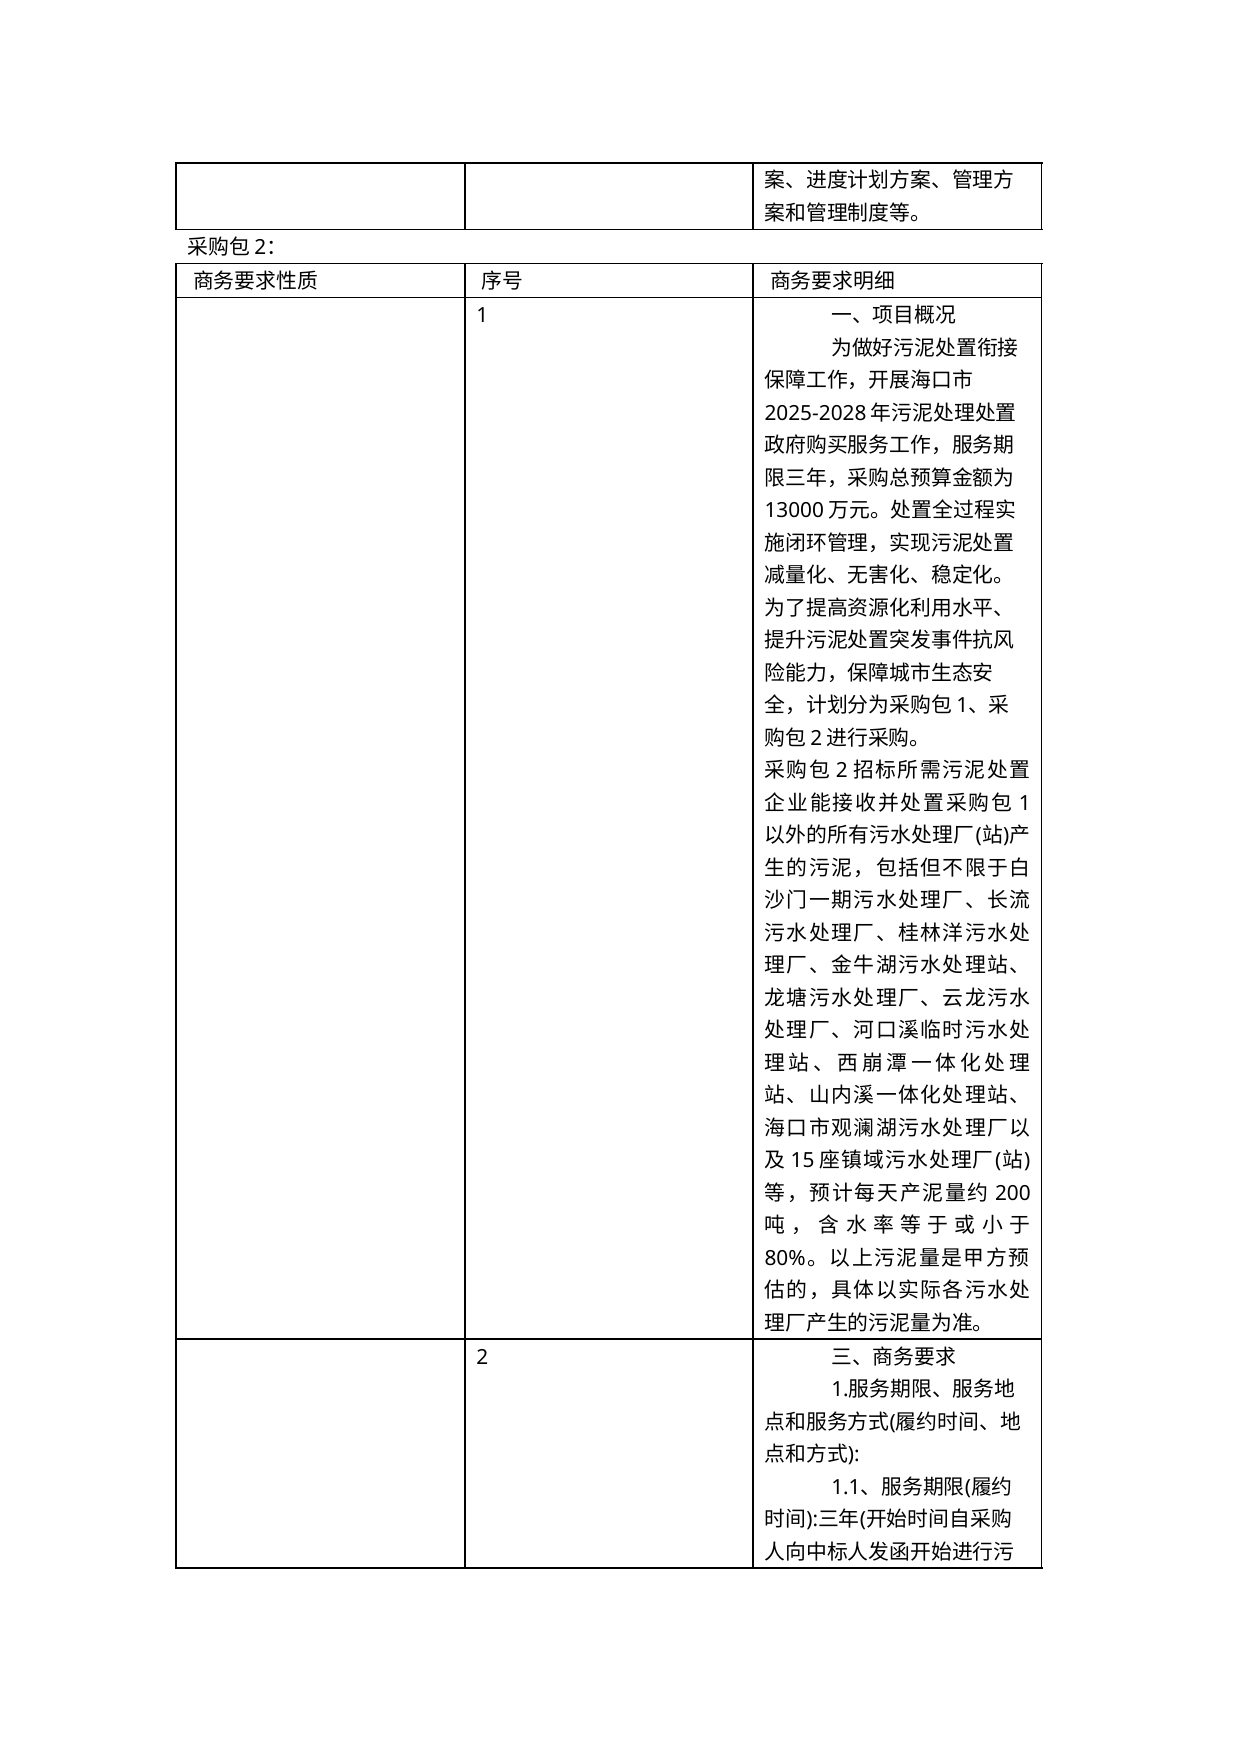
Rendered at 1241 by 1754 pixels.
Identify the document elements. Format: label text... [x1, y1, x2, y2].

table_header 序号 [466, 264, 752, 297]
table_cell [754, 1340, 1041, 1567]
table_cell 3 [466, 164, 752, 228]
table_cell 2 [466, 1340, 752, 1567]
table_cell 一、项目概况 为做好污泥处置衔接保障工作，开展海口市2025-2028年污泥处理处置政府购买服务工作，服务期限三年，采购总预算金额为13000万元。处置全过程实施闭环管理，实现污泥处置减量化、无害化、稳定化。为了提高资源化利用水平、提升污泥处置突发事件抗风险能力，保障城市生态安全，计划分为采购包1、采购包2进行采购。 采购包2招标所需污泥处置企业能接收并处置采购包1以外的所有污水处理厂(站)产生的污泥，包括但不限于白沙门一期污水处理厂、长流污水处理厂、桂林洋污水处理厂、金牛湖污水处理站、龙塘污水处理厂、云龙污水处理厂、河口溪临时污水处理站、西崩潭一体化处理站、山内溪一体化处理站、海口市观澜湖污水处理厂以及15座镇域污水处理厂(站)等，预计每天产泥量约200吨，含水率等于或小于80%。以上污泥量是甲方预估的，具体以实际各污水处理厂产生的污泥量为准。 [754, 298, 1041, 1338]
table_header 商务要求性质 [177, 264, 464, 297]
table_cell 1 [466, 298, 752, 1338]
table_cell [177, 164, 464, 228]
table_header 商务要求明细 [754, 264, 1041, 297]
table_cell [754, 164, 1041, 228]
table_cell [177, 1340, 464, 1567]
text 采购包2： [187, 230, 1053, 263]
table_cell [177, 298, 464, 1338]
